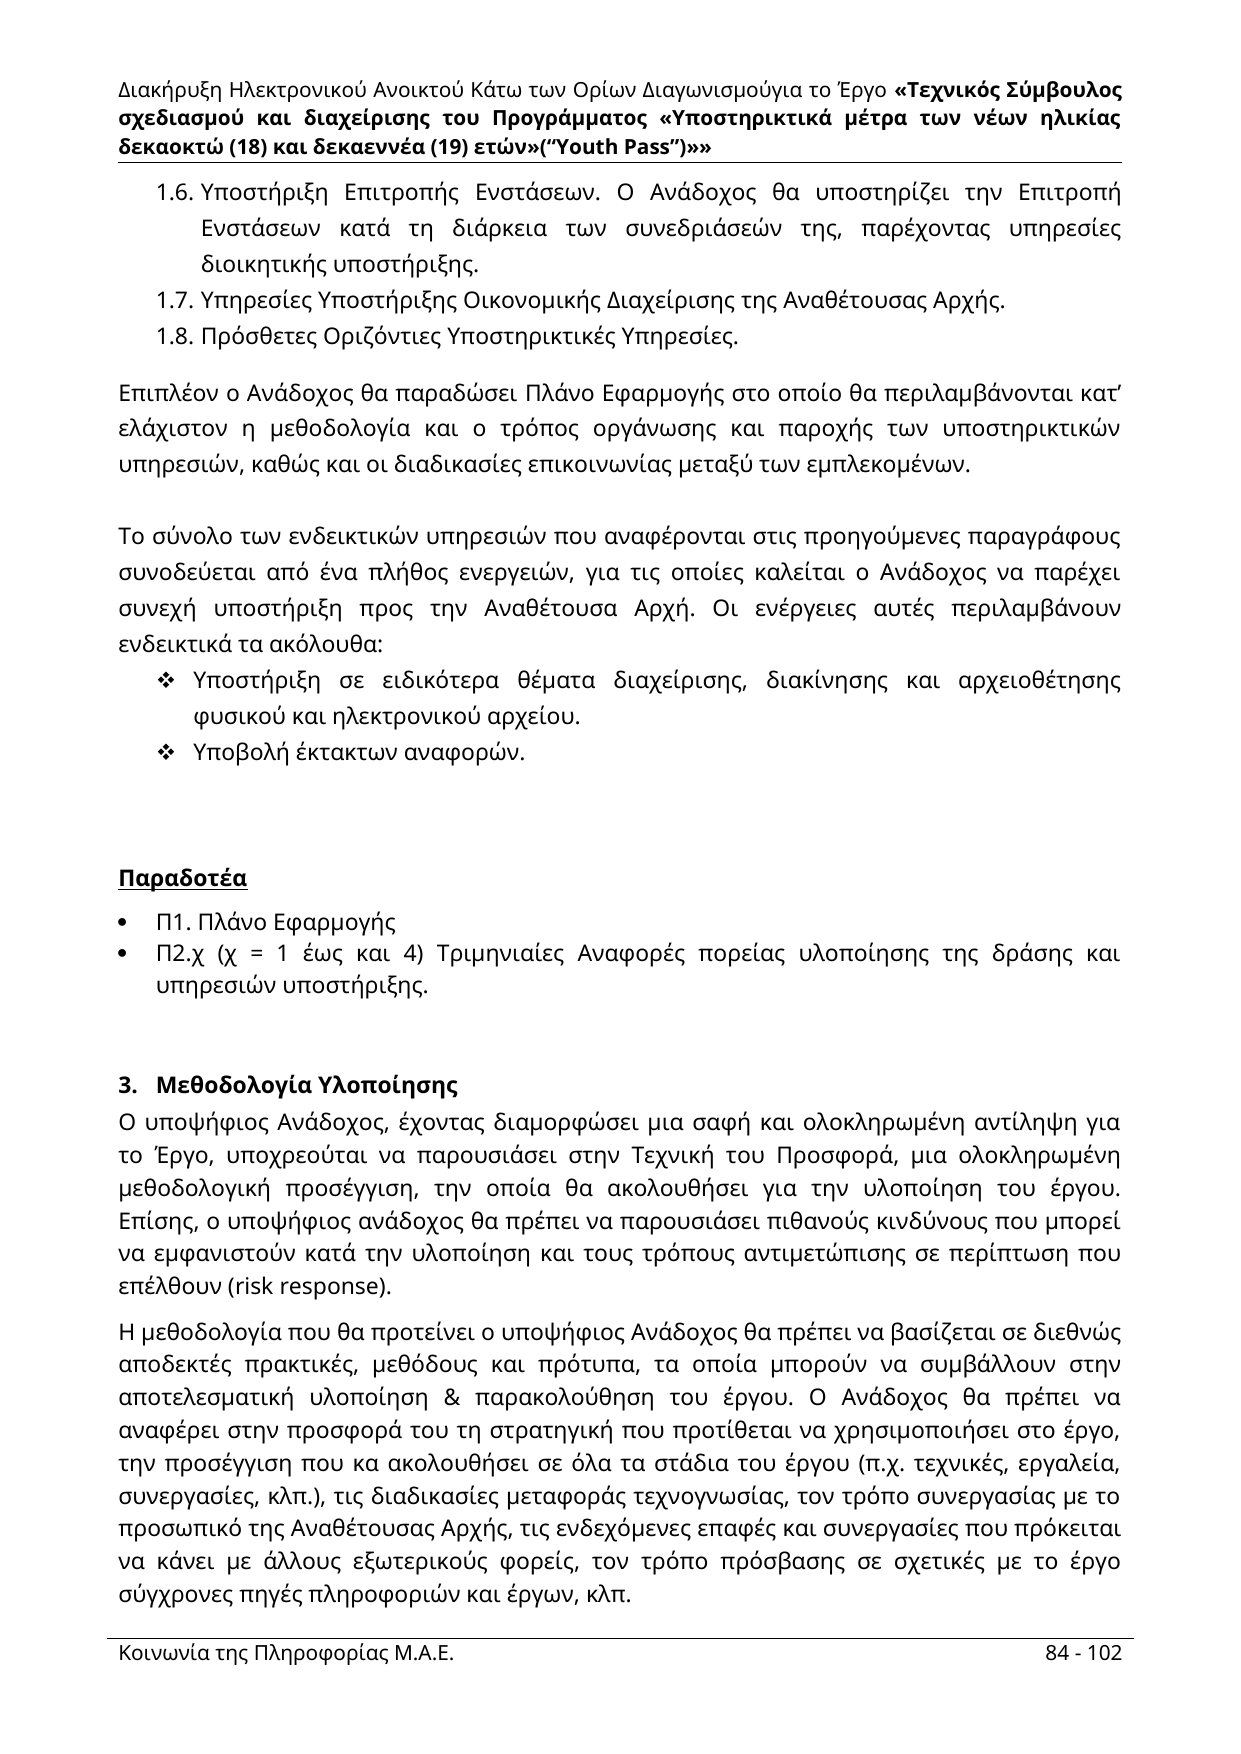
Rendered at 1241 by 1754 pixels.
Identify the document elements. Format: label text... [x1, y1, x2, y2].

text Το σύνολο των ενδεικτικών υπηρεσιών που αναφέρονται στις προηγούμενες παραγράφους συνοδεύεται από ένα πλήθος ενεργειών, για τις οποίες καλείται ο Ανάδοχος να παρέχει συνεχή υποστήριξη προς την Αναθέτουσα Αρχή. Οι ενέργειες αυτές περιλαμβάνουν ενδεικτικά τα ακόλουθα: [118, 520, 1122, 659]
list Πρόσθετες Οριζόντιες Υποστηρικτικές Υπηρεσίες. [156, 320, 1122, 351]
list Π1. Πλάνο Εφαρμογής [118, 906, 1122, 937]
list Π2.χ (χ = 1 έως και 4) Τριμηνιαίες Αναφορές πορείας υλοποίησης της δράσης και υπηρεσιών υποστήριξης. [118, 937, 1122, 1000]
list Υποστήριξη σε ειδικότερα θέματα διαχείρισης, διακίνησης και αρχειοθέτησης φυσικού και ηλεκτρονικού αρχείου. [156, 664, 1122, 731]
subtitle Μεθοδολογία Υλοποίησης [118, 1069, 1122, 1100]
text Ο υποψήφιος Ανάδοχος, έχοντας διαμορφώσει μια σαφή και ολοκληρωμένη αντίληψη για το Έργο, υποχρεούται να παρουσιάσει στην Τεχνική του Προσφορά, μια ολοκληρωμένη μεθοδολογική προσέγγιση, την οποία θα ακολουθήσει για την υλοποίηση του έργου. Επίσης, ο υποψήφιος ανάδοχος θα πρέπει να παρουσιάσει πιθανούς κινδύνους που μπορεί να εμφανιστούν κατά την υλοποίηση και τους τρόπους αντιμετώπισης σε περίπτωση που επέλθουν (risk response). [118, 1106, 1122, 1301]
text Επιπλέον ο Ανάδοχος θα παραδώσει Πλάνο Εφαρμογής στο οποίο θα περιλαμβάνονται κατ’ ελάχιστον η μεθοδολογία και ο τρόπος οργάνωσης και παροχής των υποστηρικτικών υπηρεσιών, καθώς και οι διαδικασίες επικοινωνίας μεταξύ των εμπλεκομένων. [118, 376, 1122, 479]
text Η μεθοδολογία που θα προτείνει ο υποψήφιος Ανάδοχος θα πρέπει να βασίζεται σε διεθνώς αποδεκτές πρακτικές, μεθόδους και πρότυπα, τα οποία μπορούν να συμβάλλουν στην αποτελεσματική υλοποίηση & παρακολούθηση του έργου. Ο Ανάδοχος θα πρέπει να αναφέρει στην προσφορά του τη στρατηγική που προτίθεται να χρησιμοποιήσει στο έργο, την προσέγγιση που κα ακολουθήσει σε όλα τα στάδια του έργου (π.χ. τεχνικές, εργαλεία, συνεργασίες, κλπ.), τις διαδικασίες μεταφοράς τεχνογνωσίας, τον τρόπο συνεργασίας με το προσωπικό της Αναθέτουσας Αρχής, τις ενδεχόμενες επαφές και συνεργασίες που πρόκειται να κάνει με άλλους εξωτερικούς φορείς, τον τρόπο πρόσβασης σε σχετικές με το έργο σύγχρονες πηγές πληροφοριών και έργων, κλπ. [118, 1316, 1122, 1609]
text Παραδοτέα [118, 862, 1122, 894]
list Υπηρεσίες Υποστήριξης Οικονομικής Διαχείρισης της Αναθέτουσας Αρχής. [156, 284, 1122, 315]
list Υποστήριξη Επιτροπής Ενστάσεων. Ο Ανάδοχος θα υποστηρίζει την Επιτροπή Ενστάσεων κατά τη διάρκεια των συνεδριάσεών της, παρέχοντας υπηρεσίες διοικητικής υποστήριξης. [156, 176, 1122, 279]
list Υποβολή έκτακτων αναφορών. [156, 736, 1122, 767]
